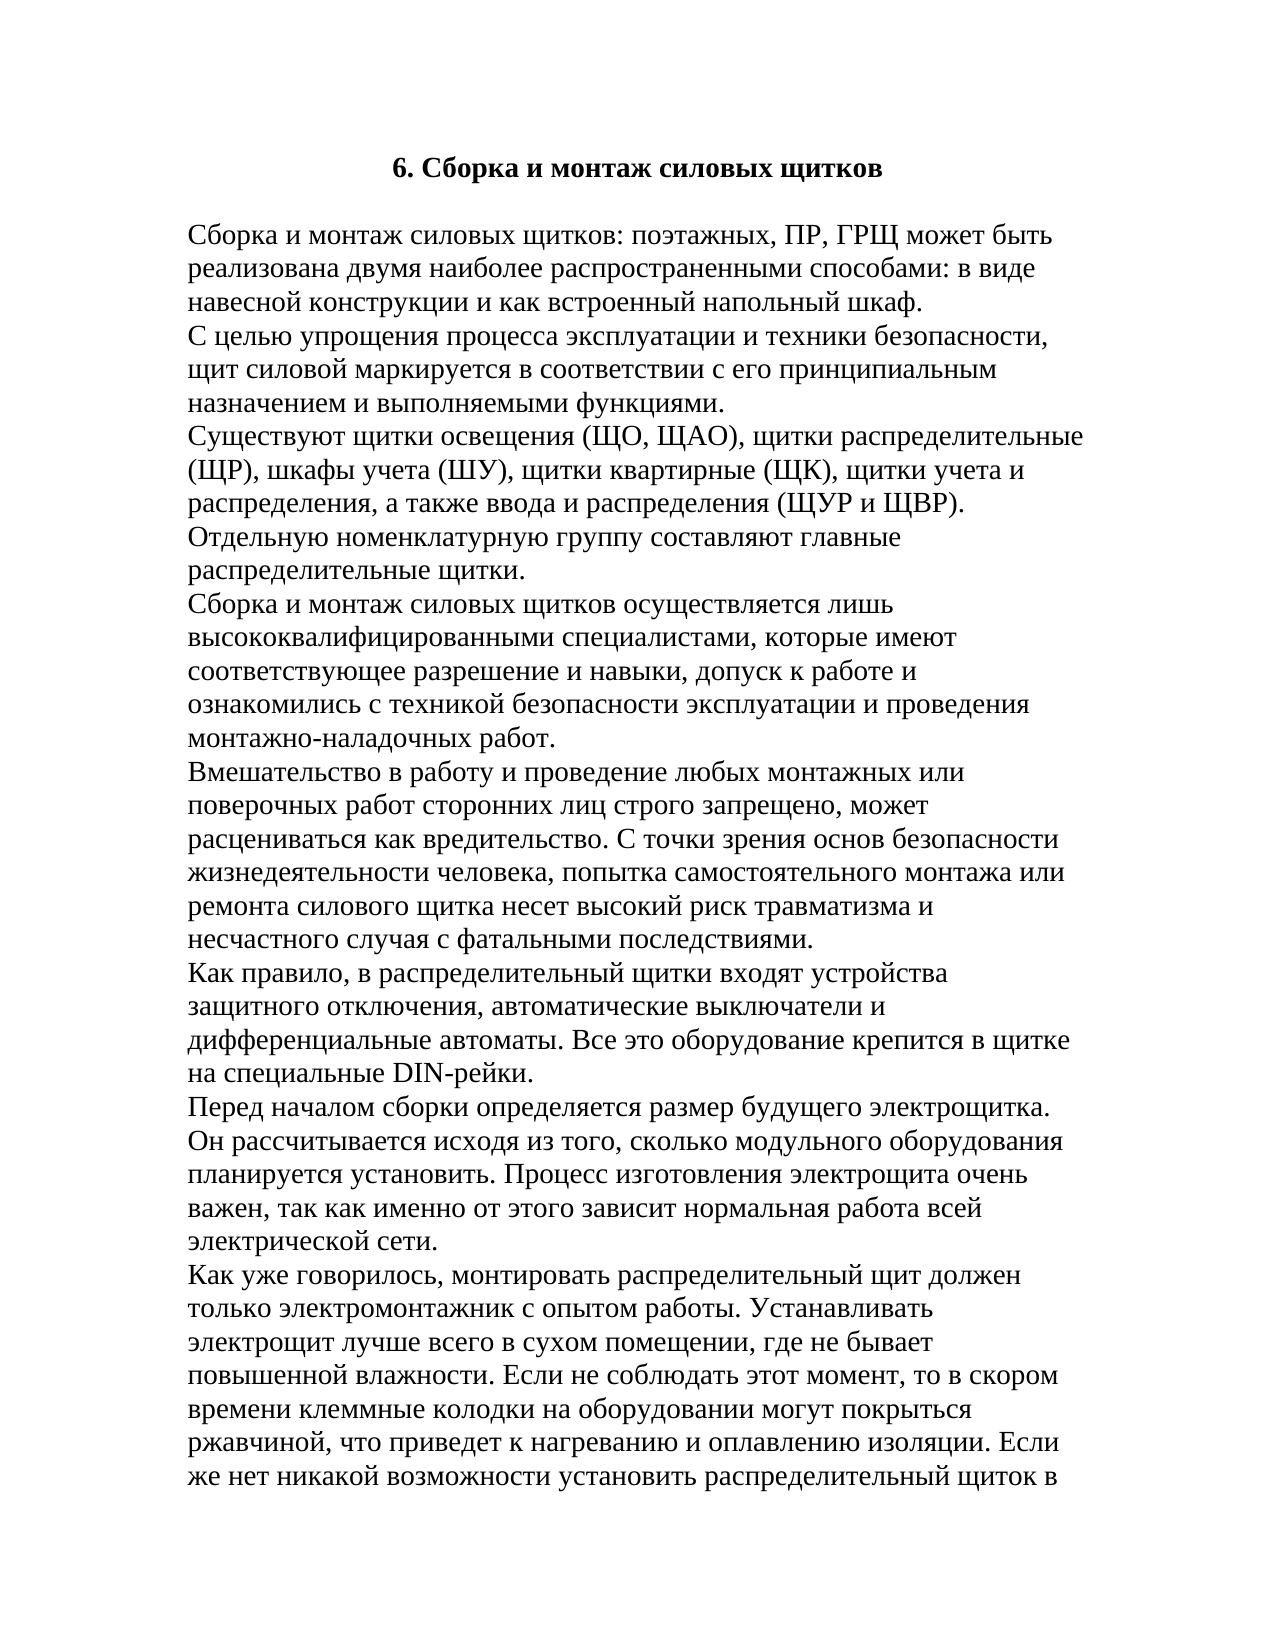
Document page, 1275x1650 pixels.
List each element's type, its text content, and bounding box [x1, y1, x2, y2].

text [187, 1257, 1087, 1492]
text Существуют щитки освещения (ЩО, ЩАО), щитки распределительные (ЩР), шкафы учета (ШУ), щитки квартирные (ЩК), щитки учета и распределения, а также ввода и распределения (ЩУР и ЩВР). Отдельную номенклатурную группу составляют главные распределительные щитки. [187, 418, 1087, 586]
text Сборка и монтаж силовых щитков осуществляется лишь высококвалифицированными специалистами, которые имеют соответствующее разрешение и навыки, допуск к работе и ознакомились с техникой безопасности эксплуатации и проведения монтажно-наладочных работ. [187, 586, 1087, 754]
text Вмешательство в работу и проведение любых монтажных или поверочных работ сторонних лиц строго запрещено, может расцениваться как вредительство. С точки зрения основ безопасности жизнедеятельности человека, попытка самостоятельного монтажа или ремонта силового щитка несет высокий риск травматизма и несчастного случая с фатальными последствиями. [187, 754, 1087, 955]
text Как правило, в распределительный щитки входят устройства защитного отключения, автоматические выключатели и дифференциальные автоматы. Все это оборудование крепится в щитке на специальные DIN-рейки. [187, 955, 1087, 1089]
text Сборка и монтаж силовых щитков: поэтажных, ПР, ГРЩ может быть реализована двумя наиболее распространенными способами: в виде навесной конструкции и как встроенный напольный шкаф. [187, 217, 1087, 318]
text 6. Сборка и монтаж силовых щитков [187, 150, 1087, 183]
text Перед началом сборки определяется размер будущего электрощитка. Он рассчитывается исходя из того, сколько модульного оборудования планируется установить. Процесс изготовления электрощита очень важен, так как именно от этого зависит нормальная работа всей электрической сети. [187, 1089, 1087, 1257]
text С целью упрощения процесса эксплуатации и техники безопасности, щит силовой маркируется в соответствии с его принципиальным назначением и выполняемыми функциями. [187, 318, 1087, 418]
